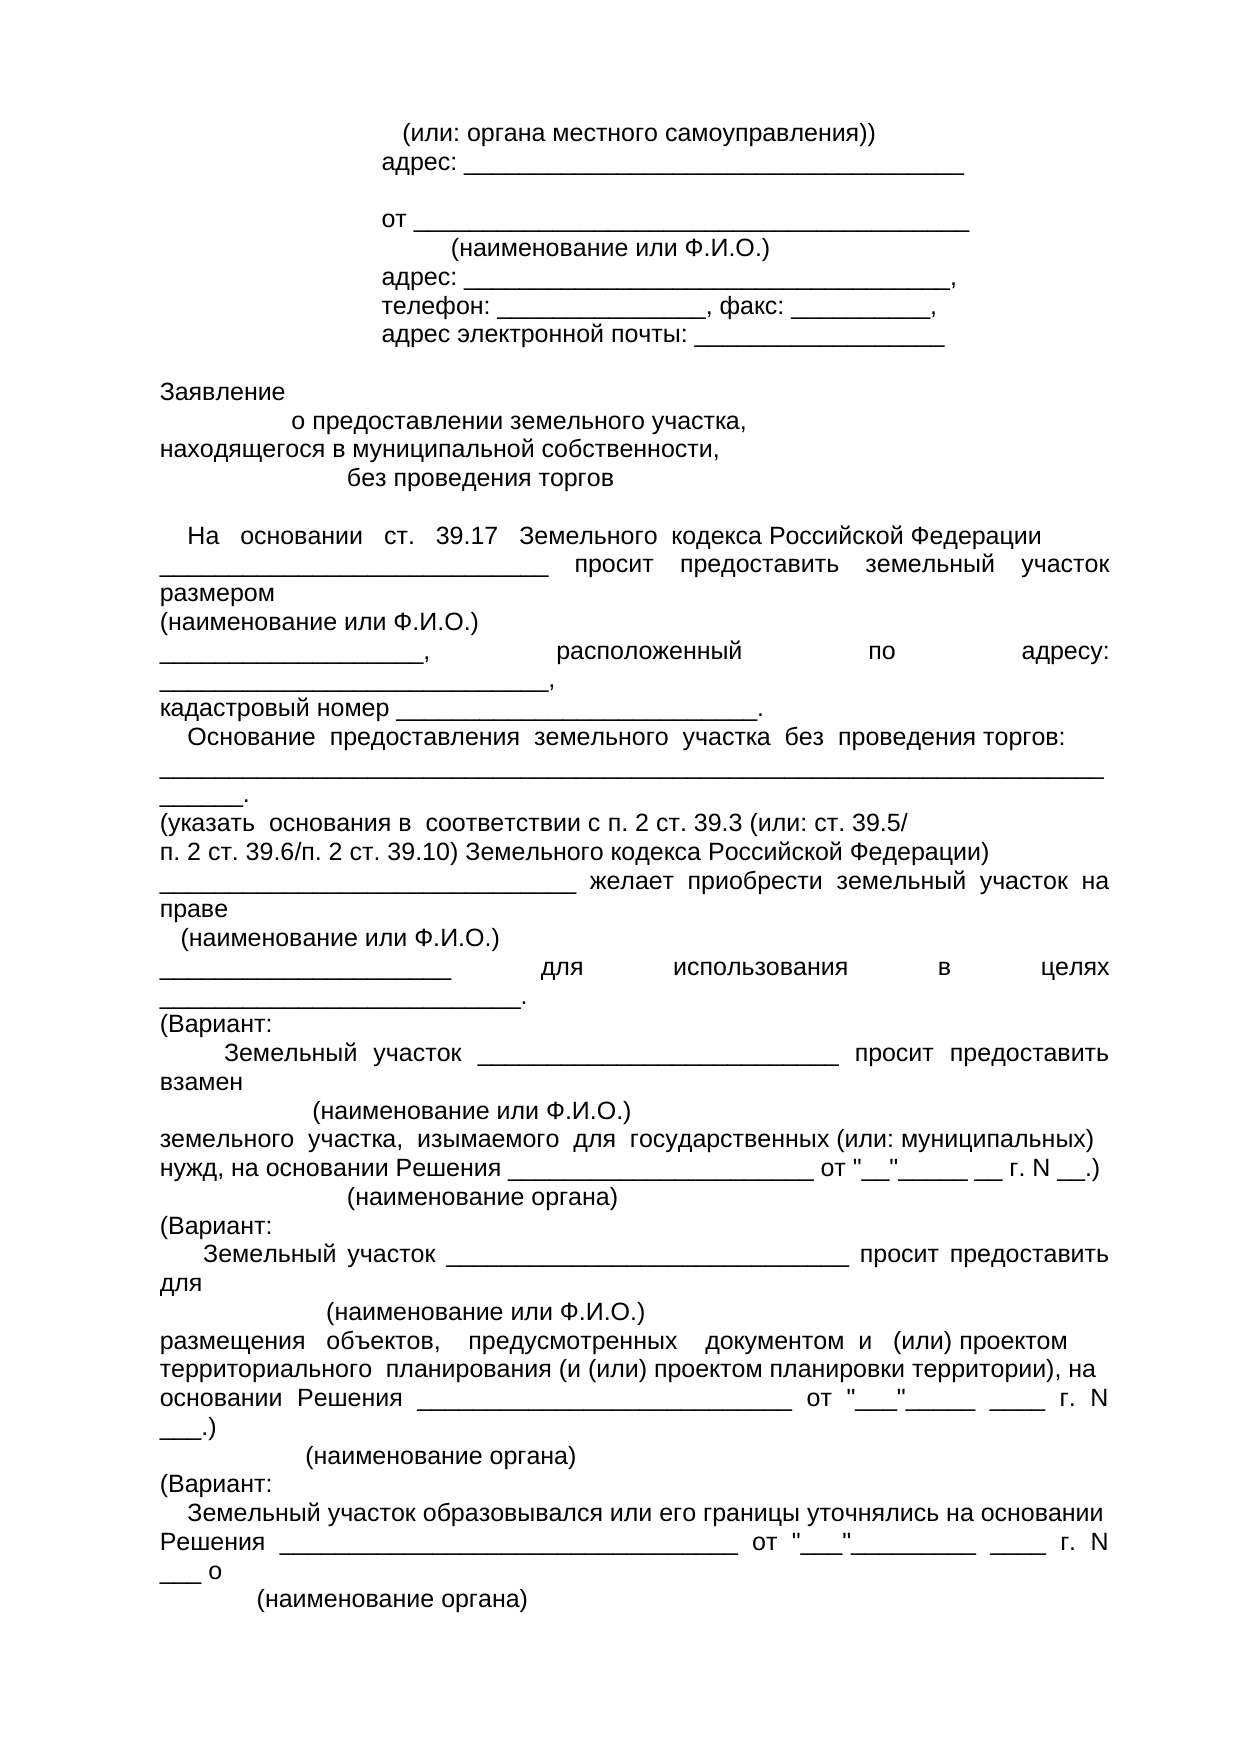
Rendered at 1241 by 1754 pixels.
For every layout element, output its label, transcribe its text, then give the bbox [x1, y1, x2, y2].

text ____________________________ просит предоставить земельный участок размером [159, 549, 1110, 607]
text (или: органа местного самоуправления)) [159, 118, 1110, 147]
text (наименование или Ф.И.О.) [159, 233, 1110, 262]
text (наименование или Ф.И.О.) [159, 1096, 1110, 1124]
text адрес: ___________________________________, [159, 262, 1110, 291]
text (указать основания в соответствии с п. 2 ст. 39.3 (или: ст. 39.5/ [159, 808, 1110, 837]
text п. 2 ст. 39.6/п. 2 ст. 39.10) Земельного кодекса Российской Федерации) [159, 837, 1110, 866]
text о предоставлении земельного участка, [159, 406, 1110, 434]
text (наименование органа) [159, 1441, 1110, 1469]
text (наименование или Ф.И.О.) [159, 923, 1110, 952]
text размещения объектов, предусмотренных документом и (или) проектом [159, 1326, 1110, 1354]
text (наименование или Ф.И.О.) [159, 607, 1110, 636]
text земельного участка, изымаемого для государственных (или: муниципальных) [159, 1124, 1110, 1153]
text __________________________________________________________________________. [159, 751, 1110, 808]
text Основание предоставления земельного участка без проведения торгов: [159, 722, 1110, 751]
text (Вариант: [159, 1469, 1110, 1498]
text Земельный участок __________________________ просит предоставить взамен [159, 1038, 1110, 1096]
text основании Решения ___________________________ от "___"_____ ____ г. N ___.) [159, 1383, 1110, 1441]
text от ________________________________________ [159, 204, 1110, 233]
text Решения _________________________________ от "___"_________ ____ г. N ___ о [159, 1527, 1110, 1584]
text телефон: _______________, факс: __________, [159, 291, 1110, 319]
text находящегося в муниципальной собственности, [159, 434, 1110, 463]
text (Вариант: [159, 1211, 1110, 1239]
text (наименование органа) [159, 1182, 1110, 1211]
text Земельный участок образовывался или его границы уточнялись на основании [159, 1498, 1110, 1527]
text (Вариант: [159, 1009, 1110, 1038]
text _____________________ для использования в целях __________________________. [159, 952, 1110, 1009]
text (наименование или Ф.И.О.) [159, 1297, 1110, 1326]
text ______________________________ желает приобрести земельный участок на праве [159, 866, 1110, 923]
text кадастровый номер __________________________. [159, 693, 1110, 722]
text Заявление [159, 377, 1110, 406]
text (наименование органа) [159, 1584, 1110, 1613]
text На основании ст. 39.17 Земельного кодекса Российской Федерации [159, 521, 1110, 549]
text территориального планирования (и (или) проектом планировки территории), на [159, 1354, 1110, 1383]
text адрес: ____________________________________ [159, 147, 1110, 176]
text Земельный участок _____________________________ просит предоставить для [159, 1239, 1110, 1297]
text нужд, на основании Решения ______________________ от "__"_____ __ г. N __.) [159, 1153, 1110, 1182]
text адрес электронной почты: __________________ [159, 319, 1110, 348]
text ___________________, расположенный по адресу: ____________________________, [159, 636, 1110, 693]
text без проведения торгов [159, 463, 1110, 492]
